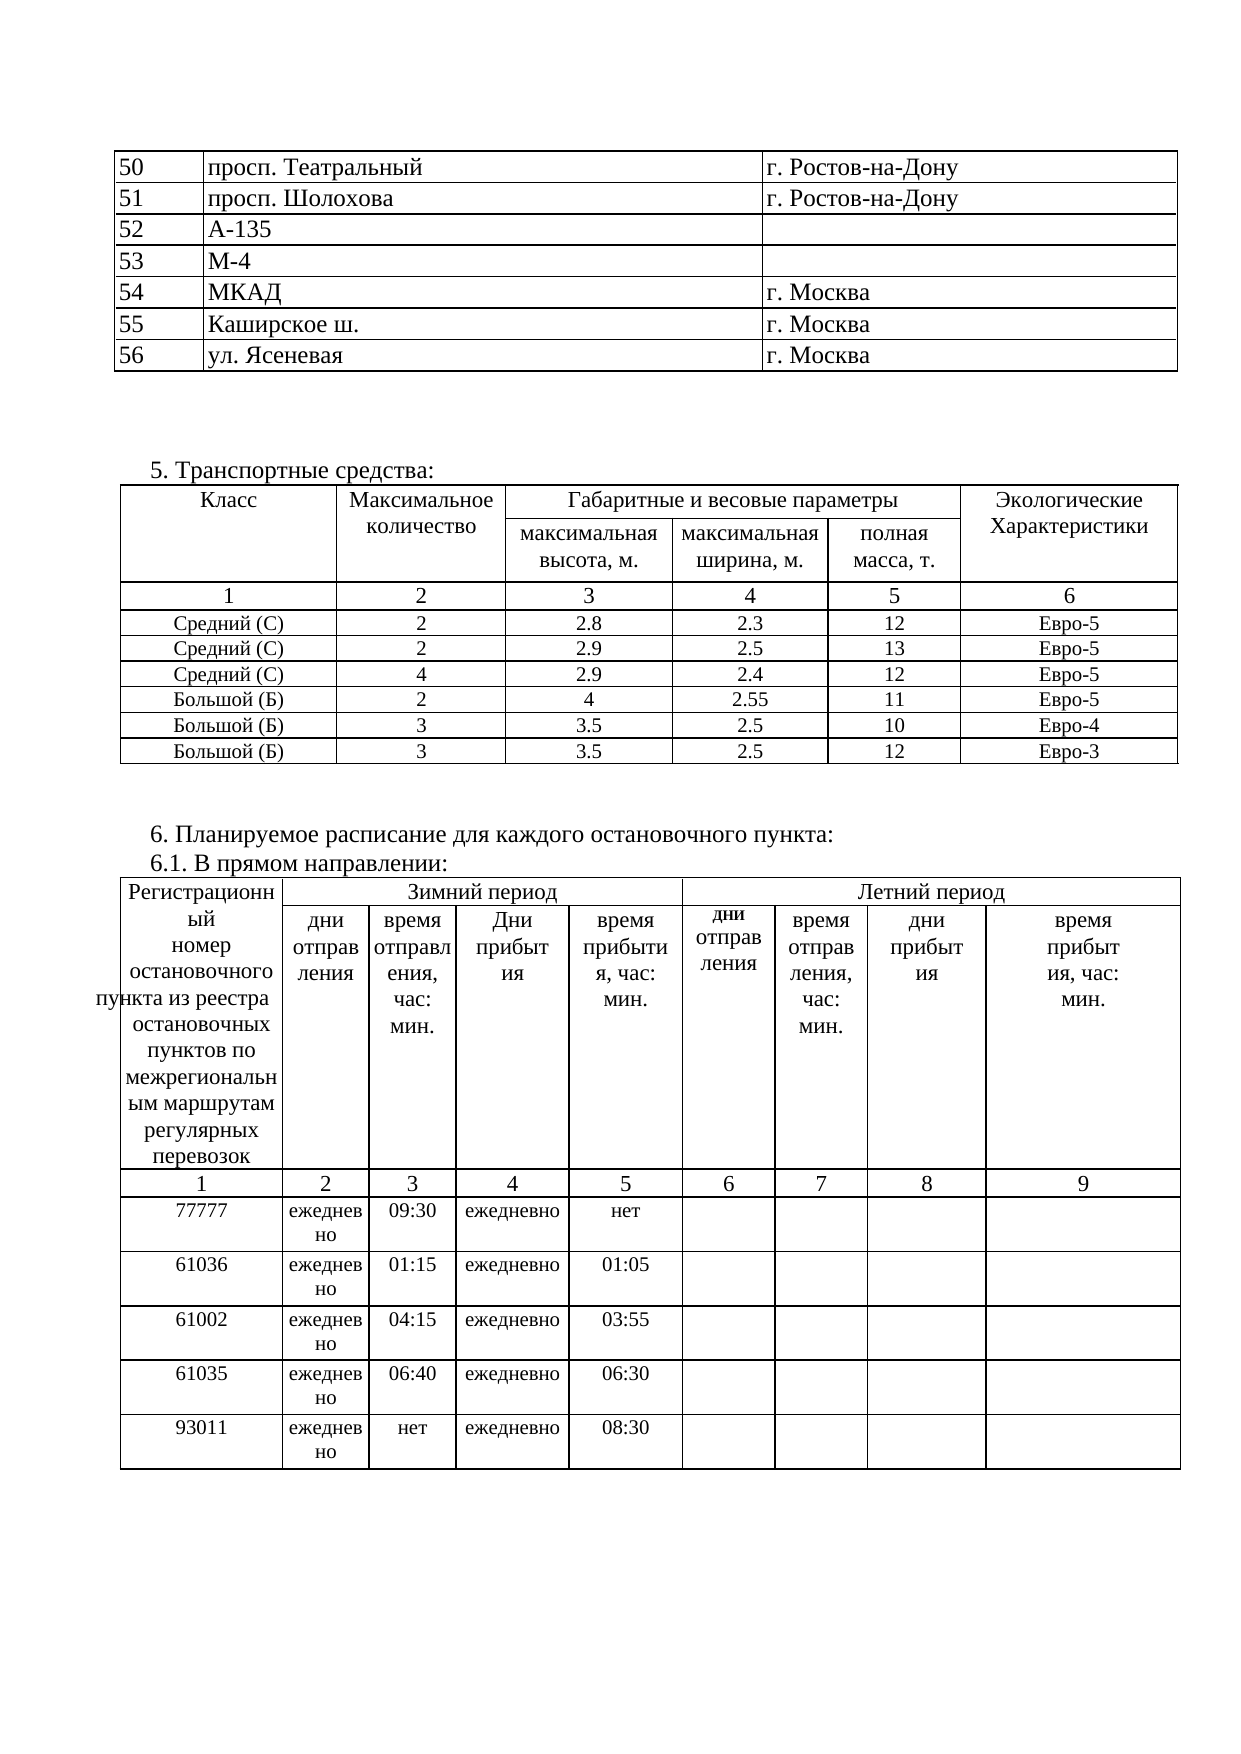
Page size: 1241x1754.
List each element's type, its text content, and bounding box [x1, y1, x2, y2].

table_cell 54 [115, 277, 203, 307]
table_cell 09:30 [370, 1198, 455, 1251]
table_cell Средний (С) [121, 611, 336, 634]
text 6. Планируемое расписание для каждого остановочного пункта: [150, 819, 1090, 848]
table_cell 5 [829, 583, 960, 609]
table_cell 2 [337, 611, 505, 634]
table_cell М-4 [204, 246, 762, 276]
table_cell 4 [506, 687, 672, 711]
table_cell 04:15 [370, 1307, 455, 1359]
table_header Экологические Характеристики [961, 486, 1177, 581]
table_cell [776, 1361, 867, 1414]
table_cell Евро-5 [961, 636, 1177, 660]
table_cell [868, 1198, 985, 1251]
table_cell 2.5 [673, 739, 827, 763]
table_cell 1 [121, 583, 336, 609]
table_cell 2.5 [673, 713, 827, 737]
text 6.1. В прямом направлении: [150, 848, 1090, 877]
table_cell г. Москва [763, 339, 1177, 370]
table_cell 93011 [121, 1415, 282, 1468]
table_cell МКАД [204, 277, 762, 307]
table_cell [987, 1252, 1180, 1305]
table_header Максимальное количество [337, 486, 505, 581]
table_cell Евро-3 [961, 739, 1177, 763]
table_cell просп. Театральный [204, 152, 762, 181]
table_cell 55 [115, 308, 203, 339]
table_cell 01:05 [570, 1252, 682, 1305]
table_cell Дни прибыт ия [457, 906, 568, 1168]
table_cell 61036 [121, 1252, 282, 1305]
table_cell [987, 1361, 1180, 1414]
table_cell 10 [829, 713, 960, 737]
table_cell ул. Ясеневая [204, 340, 762, 370]
table_header Летний период [683, 878, 1180, 905]
table_cell 11 [829, 687, 960, 711]
table_cell [868, 1361, 985, 1414]
table_cell [683, 1361, 774, 1414]
table_cell Каширское ш. [204, 309, 762, 339]
table_cell дни отправ ления [283, 906, 368, 1168]
table_cell 61002 [121, 1307, 282, 1359]
table_cell 2.3 [673, 611, 827, 634]
table_cell [683, 1307, 774, 1359]
table_cell Евро-5 [961, 687, 1177, 711]
table_cell нет [370, 1415, 455, 1468]
table_cell 56 [115, 340, 203, 370]
table_cell 52 [115, 214, 203, 244]
table_cell 3 [337, 739, 505, 763]
table_cell [868, 1415, 985, 1468]
table_cell Большой (Б) [121, 713, 336, 737]
table_cell ежедневно [283, 1307, 368, 1359]
table_cell [683, 1415, 774, 1468]
table_cell 01:15 [370, 1252, 455, 1305]
table_cell г. Ростов-на-Дону [763, 181, 1177, 213]
table_cell 4 [337, 662, 505, 686]
table_cell ежедневно [457, 1415, 568, 1468]
table_cell ежедневно [283, 1361, 368, 1414]
table_cell 12 [829, 611, 960, 634]
table_cell время отправ ления, час: мин. [776, 906, 867, 1168]
table_cell 6 [683, 1170, 774, 1196]
table_cell 2.4 [673, 662, 827, 686]
table_cell нет [570, 1198, 682, 1251]
table_cell время прибыти я, час: мин. [570, 906, 682, 1168]
table_cell 51 [115, 183, 203, 213]
table_cell [683, 1198, 774, 1251]
table_cell [763, 244, 1177, 276]
text 5. Транспортные средства: [150, 456, 1090, 484]
table_header Габаритные и весовые параметры [506, 486, 960, 518]
table_cell ежедневно [457, 1252, 568, 1305]
table_cell 03:55 [570, 1307, 682, 1359]
table_cell [776, 1252, 867, 1305]
table_cell 2.9 [506, 662, 672, 686]
table_cell [776, 1415, 867, 1468]
table_cell 4 [673, 583, 827, 609]
table_cell г. Ростов-на-Дону [763, 152, 1177, 181]
table_cell 2 [283, 1170, 368, 1196]
table_cell Средний (С) [121, 636, 336, 660]
table_cell [776, 1307, 867, 1359]
table_cell 4 [457, 1170, 568, 1196]
table_cell 13 [829, 636, 960, 660]
table_cell 9 [987, 1170, 1180, 1196]
table_cell 2.5 [673, 636, 827, 660]
table_cell 77777 [121, 1198, 282, 1251]
table_header Класс [121, 486, 336, 581]
table_cell максимальная ширина, м. [673, 519, 827, 581]
table_cell 8 [868, 1170, 985, 1196]
table_cell Евро-5 [961, 611, 1177, 634]
table_cell 3 [370, 1170, 455, 1196]
table_cell 06:40 [370, 1361, 455, 1414]
table_cell 5 [570, 1170, 682, 1196]
table_cell г. Москва [763, 276, 1177, 307]
table_cell время прибыт ия, час: мин. [987, 906, 1180, 1168]
table_cell ежедневно [283, 1252, 368, 1305]
table_cell [987, 1415, 1180, 1468]
table_cell 7 [776, 1170, 867, 1196]
table_cell [868, 1252, 985, 1305]
table_cell 2.9 [506, 636, 672, 660]
table_cell Евро-5 [961, 662, 1177, 686]
table_cell [987, 1307, 1180, 1359]
table_header Зимний период [283, 878, 682, 905]
table_cell Средний (С) [121, 662, 336, 686]
table_cell 2.55 [673, 687, 827, 711]
table_cell дни прибыт ия [868, 906, 985, 1168]
table_cell 61035 [121, 1361, 282, 1414]
table_cell 12 [829, 739, 960, 763]
table_cell г. Москва [763, 307, 1177, 339]
table_cell ежедневно [457, 1361, 568, 1414]
table_cell [868, 1307, 985, 1359]
table_cell Большой (Б) [121, 739, 336, 763]
table_cell 08:30 [570, 1415, 682, 1468]
table_cell ежедневно [283, 1415, 368, 1468]
table_cell ежедневно [283, 1198, 368, 1251]
table_cell ДНИ отправ ления [683, 906, 774, 1168]
table_cell 06:30 [570, 1361, 682, 1414]
table_cell [763, 213, 1177, 244]
table_cell 12 [829, 662, 960, 686]
table_cell 6 [961, 583, 1177, 609]
table_cell [987, 1198, 1180, 1251]
table_cell ежедневно [457, 1198, 568, 1251]
table_cell Евро-4 [961, 713, 1177, 737]
table_cell А-135 [204, 215, 762, 244]
table_header Регистрационный номер остановочного пункта из реестра остановочных пунктов по межрегиональным маршрутам регулярных перевозок [121, 878, 282, 1168]
table_cell время отправл ения, час: мин. [370, 906, 455, 1168]
table_cell Большой (Б) [121, 687, 336, 711]
table_cell 3.5 [506, 739, 672, 763]
table_cell полная масса, т. [829, 519, 960, 581]
table_cell просп. Шолохова [204, 183, 762, 213]
table_cell 50 [115, 152, 203, 181]
table_cell 1 [121, 1170, 282, 1196]
table_cell ежедневно [457, 1307, 568, 1359]
table_cell 2 [337, 583, 505, 609]
table_cell 2.8 [506, 611, 672, 634]
table_cell 2 [337, 636, 505, 660]
table_cell 3.5 [506, 713, 672, 737]
table_cell 2 [337, 687, 505, 711]
table_cell 3 [337, 713, 505, 737]
table_cell 53 [115, 245, 203, 276]
table_cell максимальная высота, м. [506, 519, 672, 581]
table_cell [683, 1252, 774, 1305]
table_cell [776, 1198, 867, 1251]
table_cell 3 [506, 583, 672, 609]
